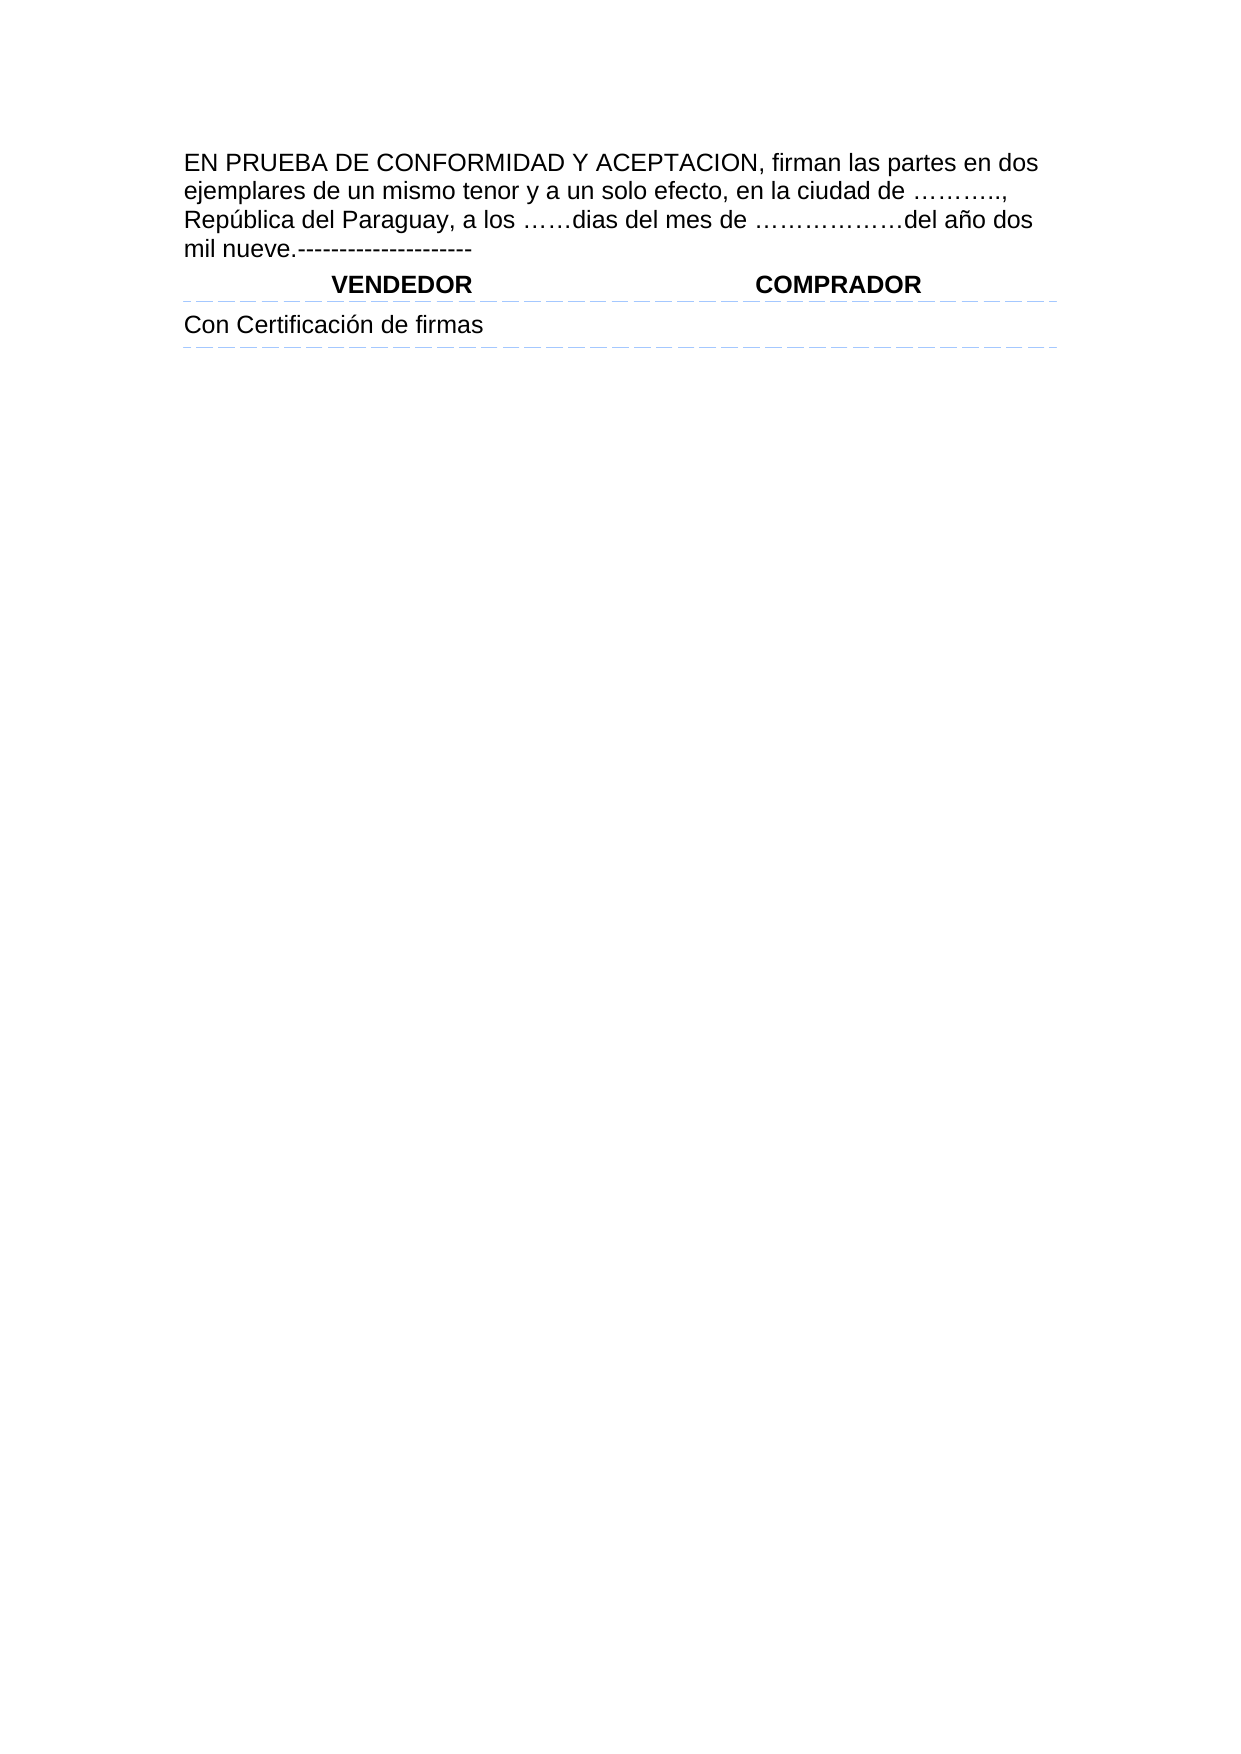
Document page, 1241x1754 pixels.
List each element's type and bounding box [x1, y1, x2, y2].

table_cell [177, 148, 1063, 359]
